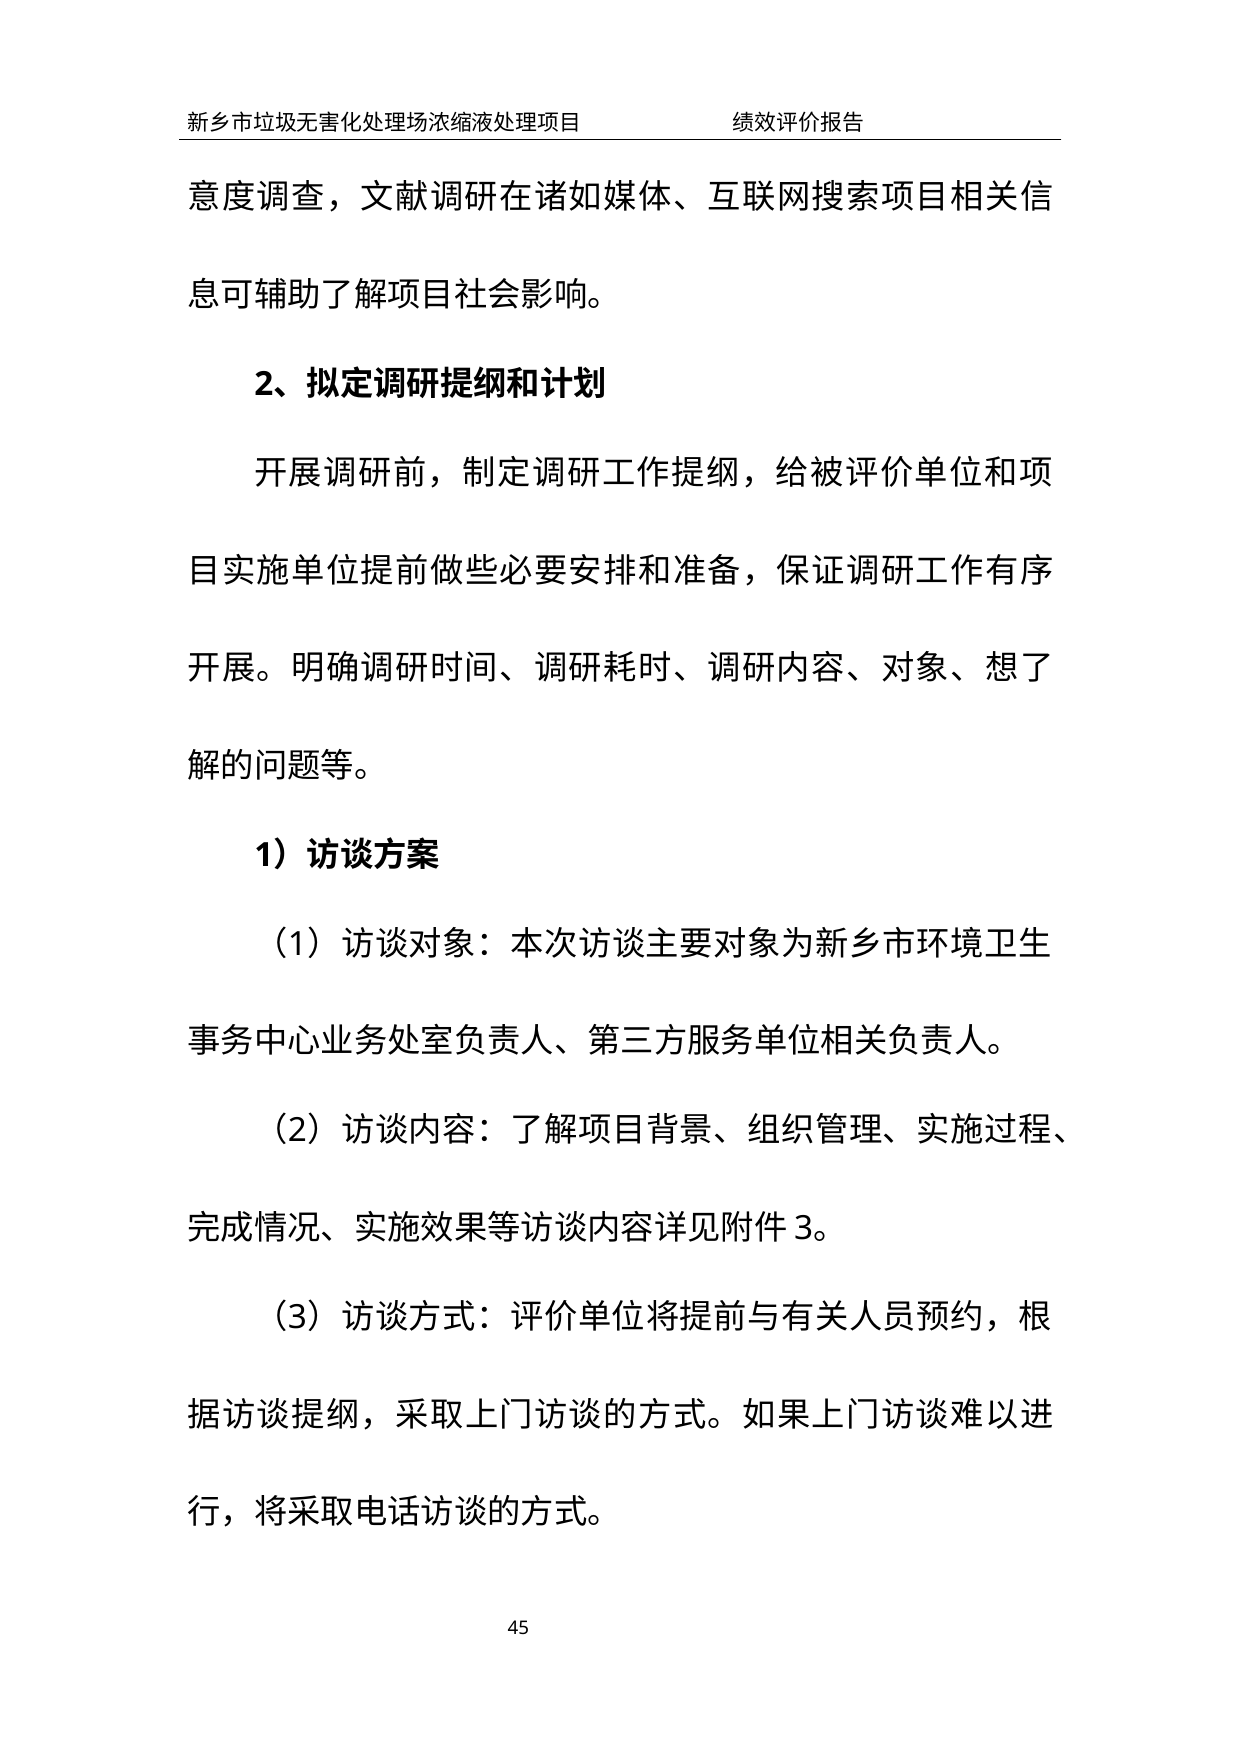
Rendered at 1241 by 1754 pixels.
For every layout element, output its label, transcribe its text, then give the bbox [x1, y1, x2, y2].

text 开展调研前，制定调研工作提纲，给被评价单位和项目实施单位提前做些必要安排和准备，保证调研工作有序开展。明确调研时间、调研耗时、调研内容、对象、想了解的问题等。 [187, 438, 1053, 795]
subtitle 2、拟定调研提纲和计划 [187, 348, 1053, 413]
text （1）访谈对象：本次访谈主要对象为新乡市环境卫生事务中心业务处室负责人、第三方服务单位相关负责人。 [187, 908, 1053, 1071]
text （3）访谈方式：评价单位将提前与有关人员预约，根据访谈提纲，采取上门访谈的方式。如果上门访谈难以进行，将采取电话访谈的方式。 [187, 1282, 1053, 1542]
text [187, 162, 1053, 324]
text 1）访谈方案 [187, 819, 1053, 884]
text （2）访谈内容：了解项目背景、组织管理、实施过程、完成情况、实施效果等访谈内容详见附件3。 [187, 1095, 1053, 1257]
